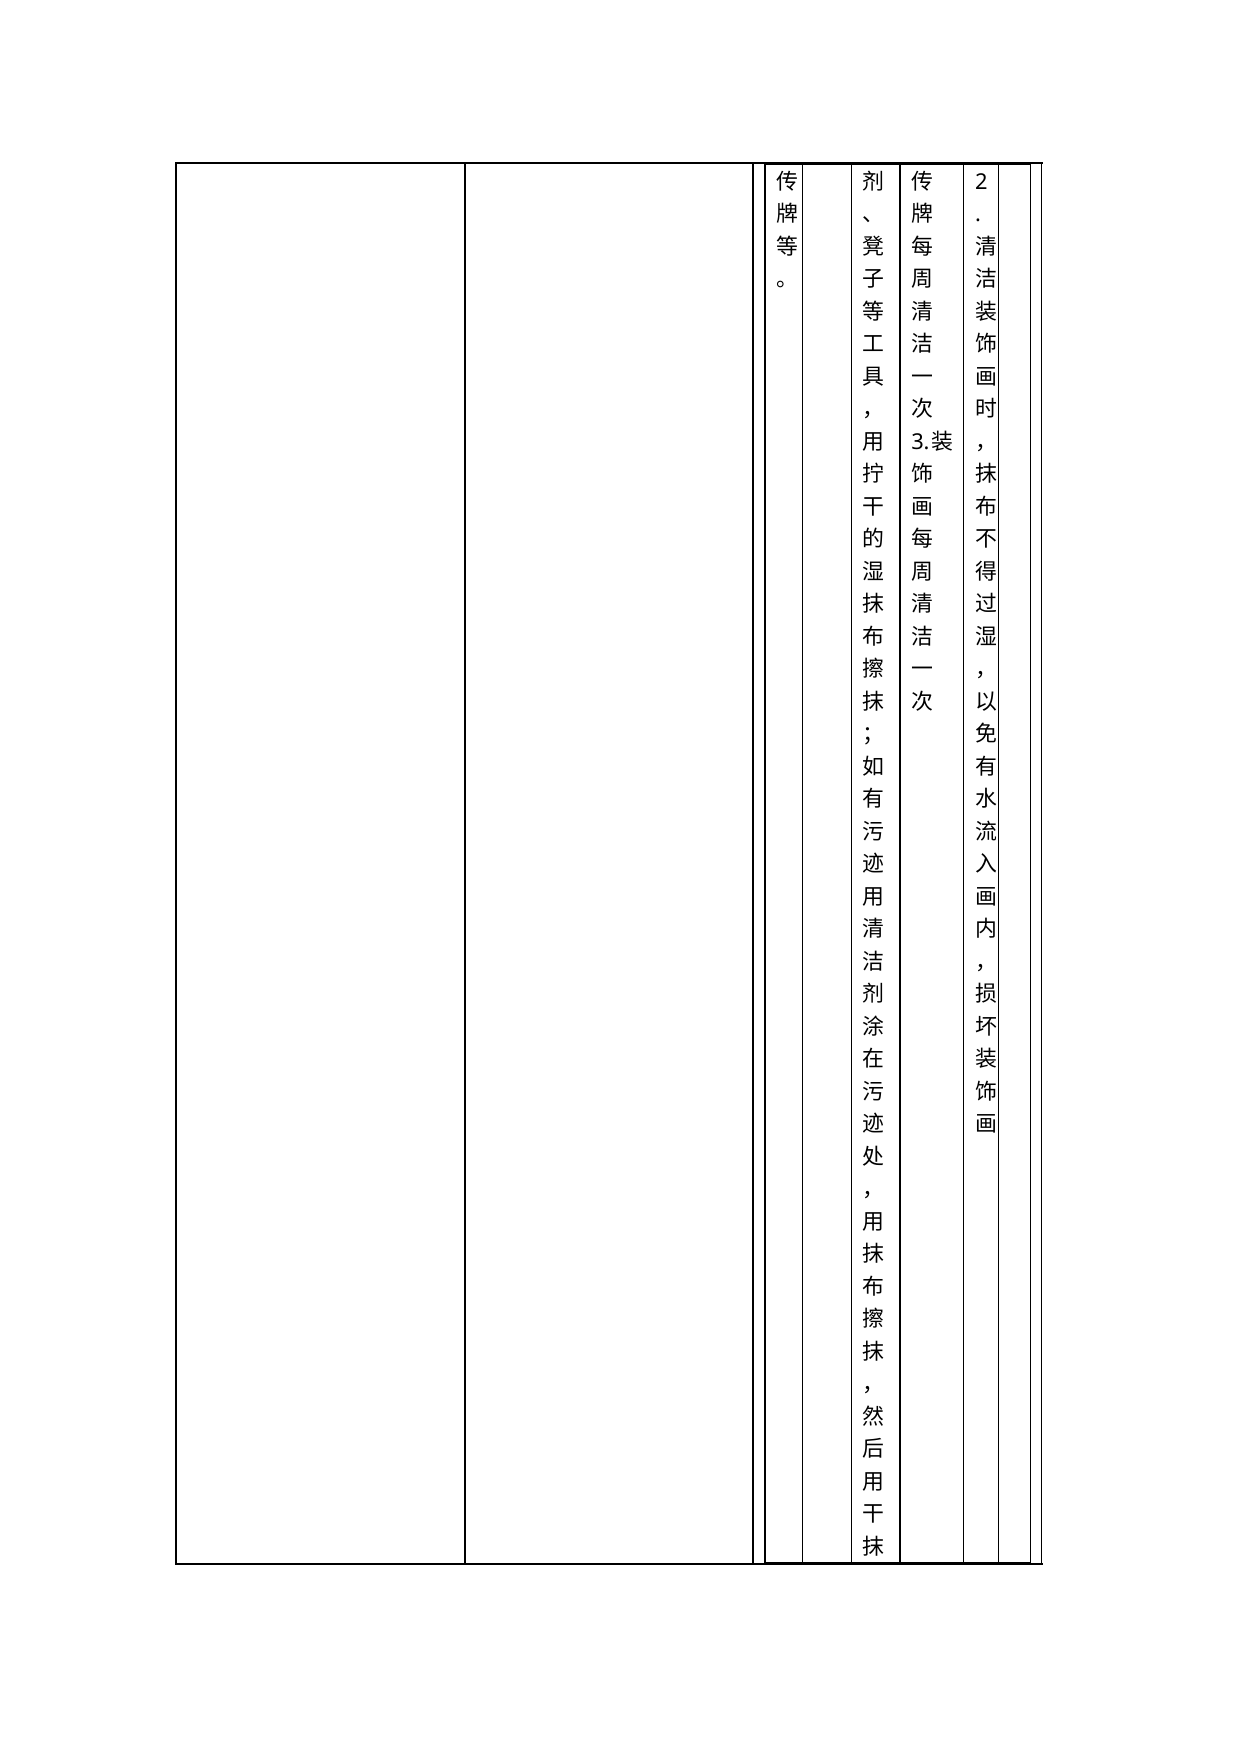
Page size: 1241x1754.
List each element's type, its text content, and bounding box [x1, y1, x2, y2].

table_cell 4 [177, 164, 464, 1563]
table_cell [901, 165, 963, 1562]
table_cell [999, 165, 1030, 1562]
table_cell [466, 164, 752, 1563]
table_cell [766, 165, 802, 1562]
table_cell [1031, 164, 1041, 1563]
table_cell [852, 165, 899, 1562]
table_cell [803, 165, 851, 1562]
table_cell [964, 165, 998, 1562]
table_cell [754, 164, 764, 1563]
